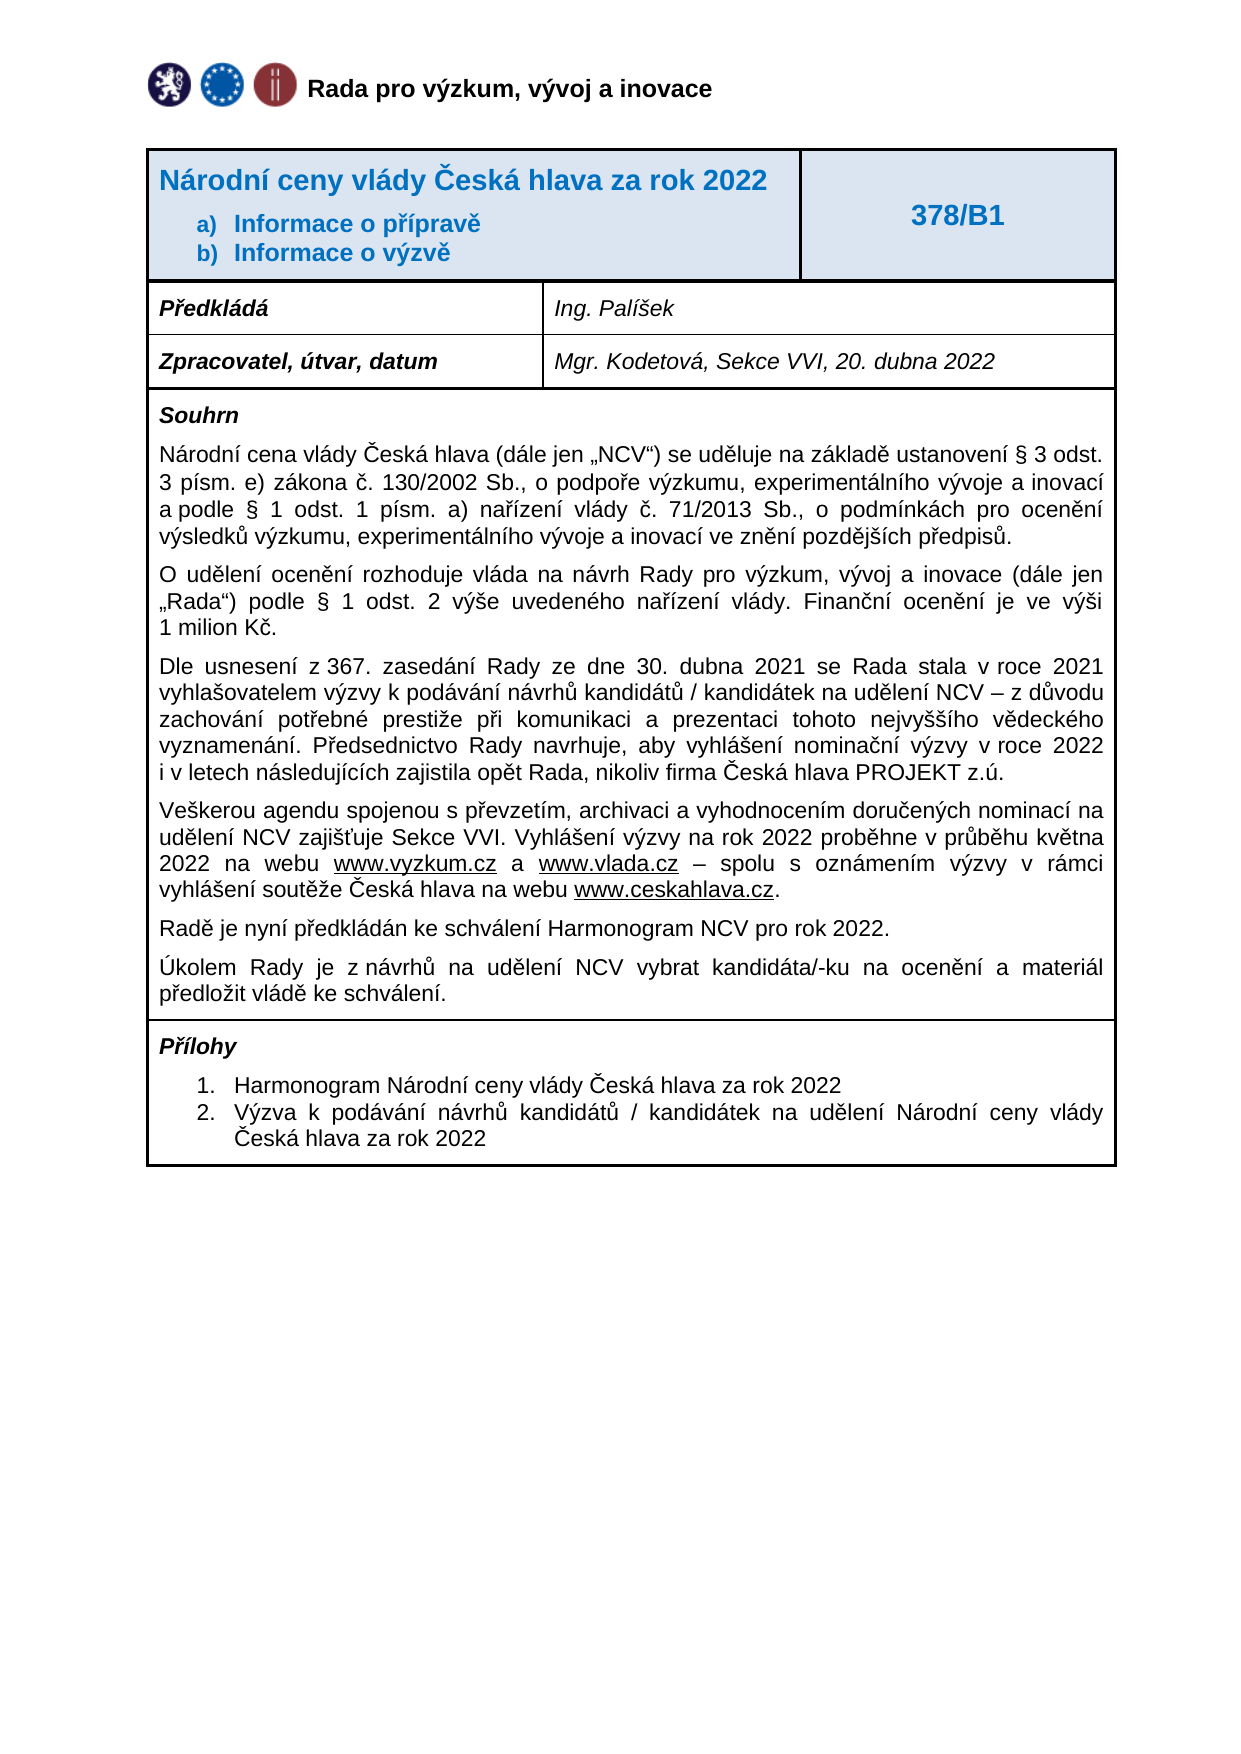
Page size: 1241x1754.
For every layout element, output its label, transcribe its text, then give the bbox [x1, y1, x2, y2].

picture [147, 62, 298, 108]
table_cell Souhrn Národní cena vlády Česká hlava (dále jen „NCV“) se uděluje na základě ustanovení § 3 odst. 3 písm. e) zákona č. 130/2002 Sb., o podpoře výzkumu, experimentálního vývoje a inovací a podle § 1 odst. 1 písm. a) nařízení vlády č. 71/2013 Sb., o podmínkách pro ocenění výsledků výzkumu, experimentálního vývoje a inovací ve znění pozdějších předpisů. O udělení ocenění rozhoduje vláda na návrh Rady pro výzkum, vývoj a inovace (dále jen „Rada“) podle § 1 odst. 2 výše uvedeného nařízení vlády. Finanční ocenění je ve výši 1 milion Kč. Dle usnesení z 367. zasedání Rady ze dne 30. dubna 2021 se Rada stala v roce 2021 vyhlašovatelem výzvy k podávání návrhů kandidátů / kandidátek na udělení NCV – z důvodu zachování potřebné prestiže při komunikaci a prezentaci tohoto nejvyššího vědeckého vyznamenání. Předsednictvo Rady navrhuje, aby vyhlášení nominační výzvy v roce 2022 i v letech následujících zajistila opět Rada, nikoliv firma Česká hlava PROJEKT z.ú. Veškerou agendu spojenou s převzetím, archivaci a vyhodnocením doručených nominací na udělení NCV zajišťuje Sekce VVI. Vyhlášení výzvy na rok 2022 proběhne v průběhu května 2022 na webu www.vyzkum.cz a www.vlada.cz – spolu s oznámením výzvy v rámci vyhlášení soutěže Česká hlava na webu www.ceskahlava.cz. Radě je nyní předkládán ke schválení Harmonogram NCV pro rok 2022. Úkolem Rady je z návrhů na udělení NCV vybrat kandidáta/-ku na ocenění a materiál předložit vládě ke schválení. [149, 390, 1114, 1019]
table_cell Předkládá [149, 283, 542, 334]
table_cell Zpracovatel, útvar, datum [149, 335, 542, 387]
table_header 378/B1 [802, 151, 1114, 279]
table_cell Mgr. Kodetová, Sekce VVI, 20. dubna 2022 [544, 335, 1114, 387]
table_cell Ing. Palíšek [544, 283, 1114, 334]
table_cell Přílohy Harmonogram Národní ceny vlády Česká hlava za rok 2022 Výzva k podávání návrhů kandidátů / kandidátek na udělení Národní ceny vlády Česká hlava za rok 2022 [149, 1021, 1114, 1164]
table_header Národní ceny vlády Česká hlava za rok 2022 Informace o přípravě Informace o výzvě [149, 151, 799, 279]
